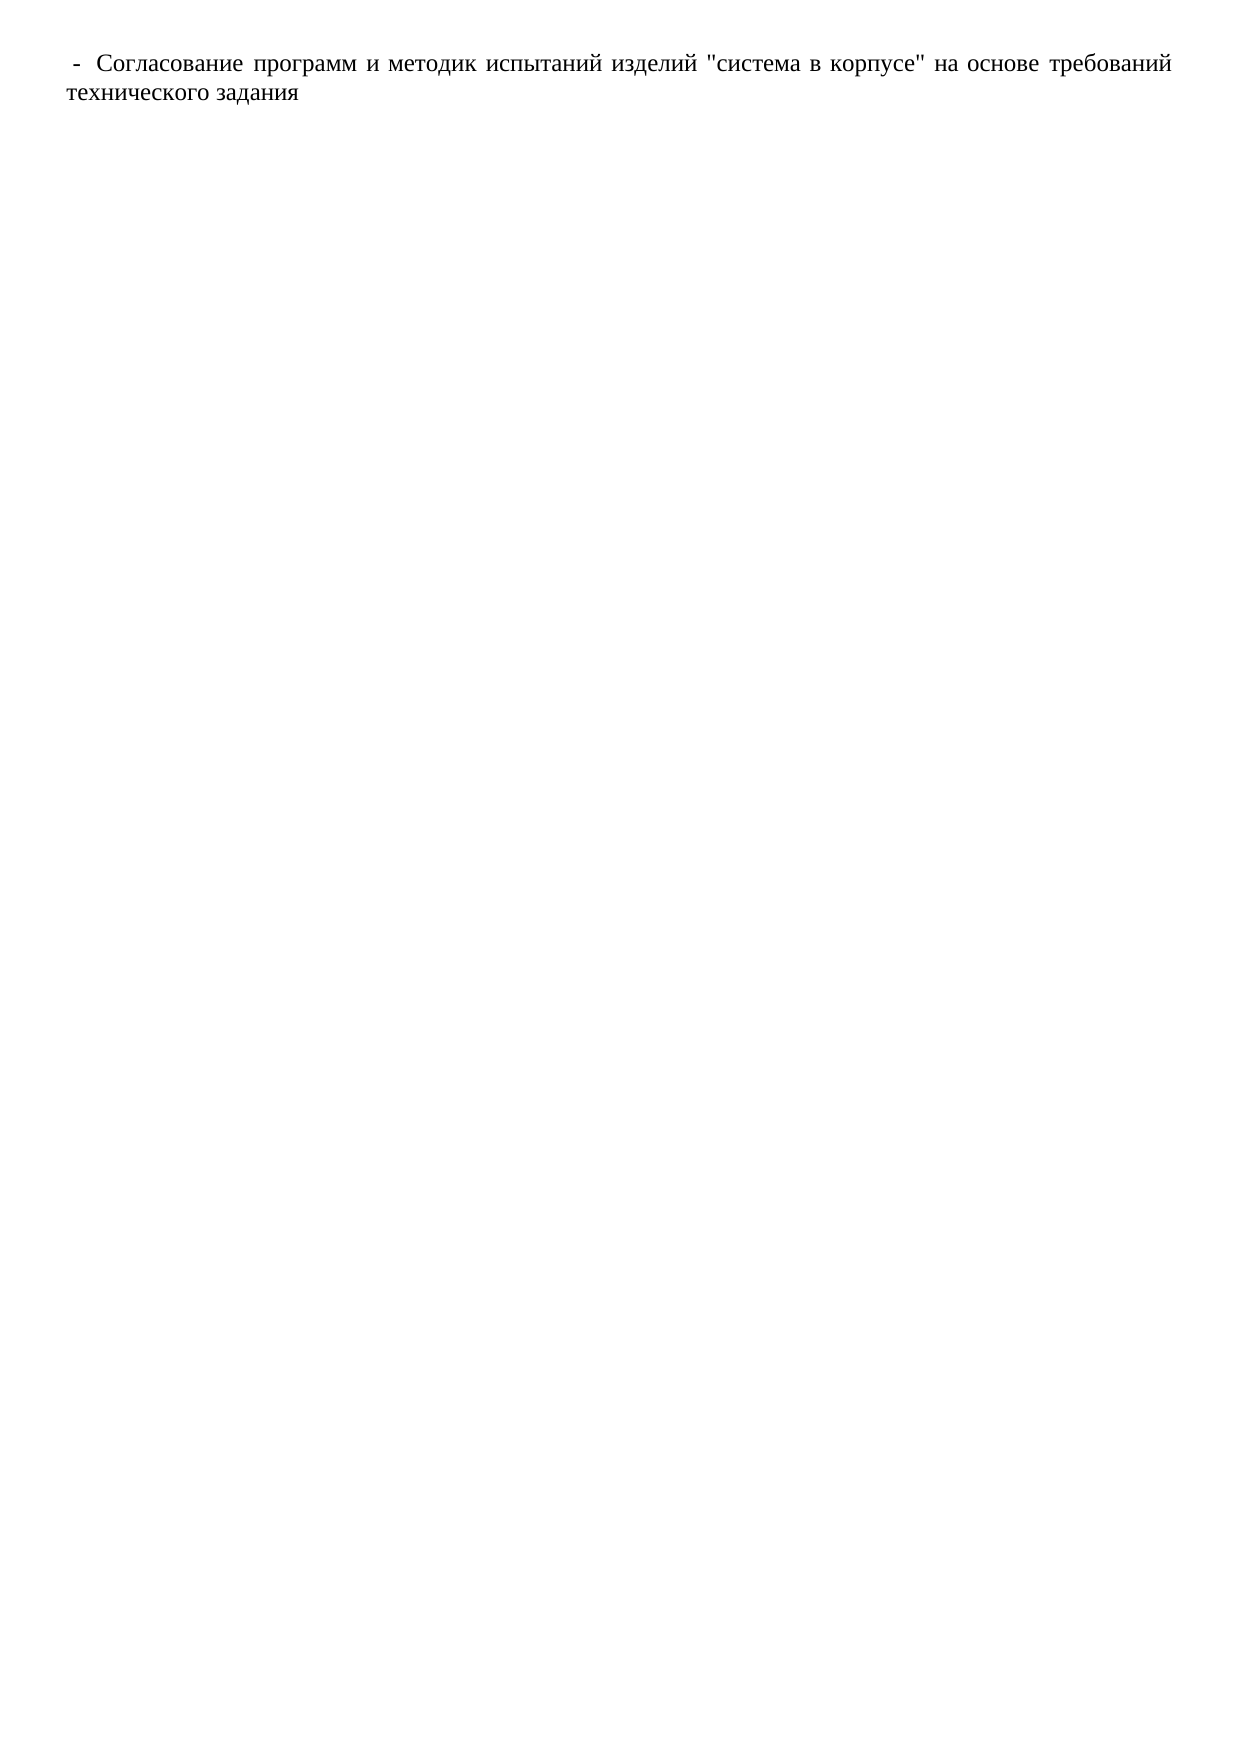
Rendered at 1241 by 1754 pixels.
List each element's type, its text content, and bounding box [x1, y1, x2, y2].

list Согласование программ и методик испытаний изделий "система в корпусе" на основе требований технического задания [66, 48, 1172, 105]
